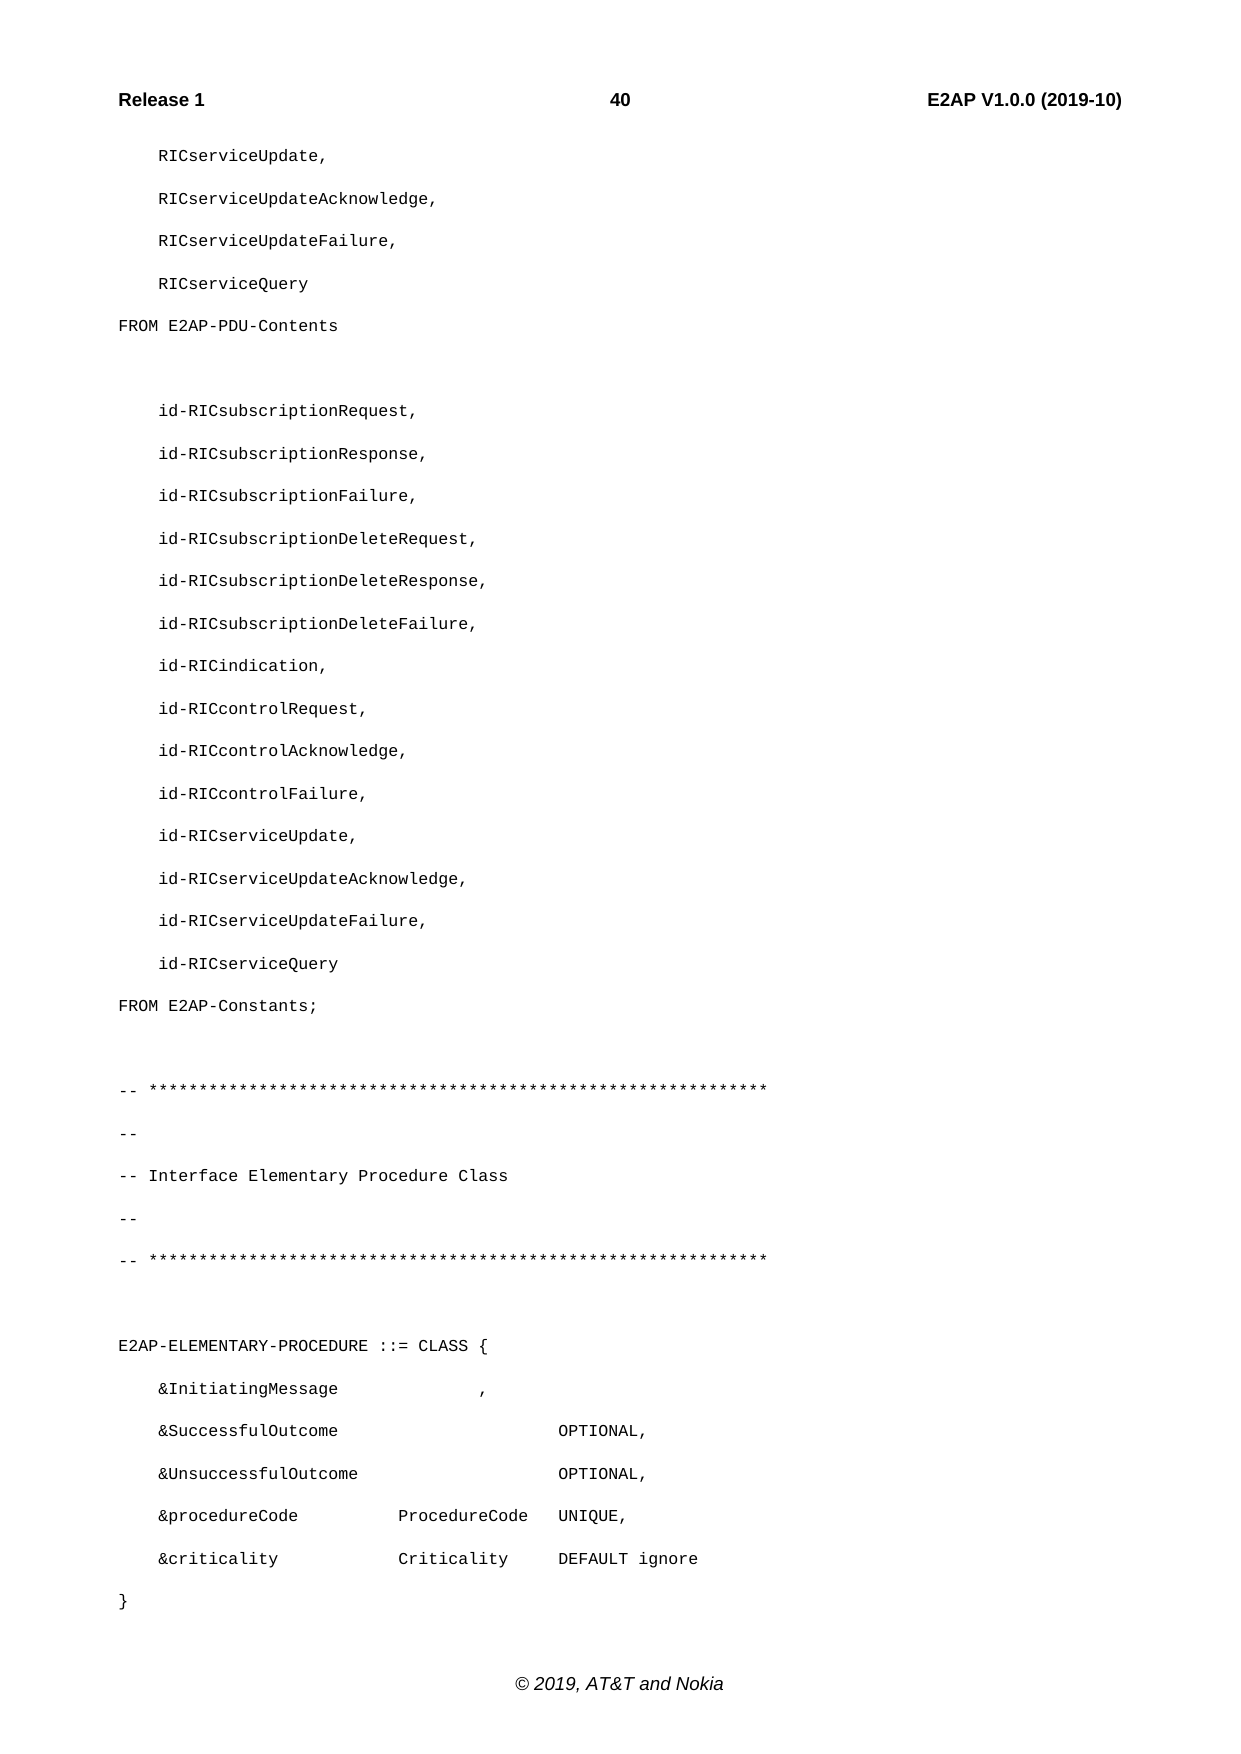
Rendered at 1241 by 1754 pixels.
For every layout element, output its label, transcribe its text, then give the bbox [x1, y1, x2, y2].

text id-RICcontrolRequest, [118, 700, 1122, 719]
text &InitiatingMessage , [118, 1380, 1122, 1399]
text -- ************************************************************** [118, 1253, 1122, 1272]
text RICserviceQuery [118, 275, 1122, 294]
text &UnsuccessfulOutcome OPTIONAL, [118, 1465, 1122, 1484]
text E2AP-ELEMENTARY-PROCEDURE ::= CLASS { [118, 1338, 1122, 1357]
text id-RICserviceUpdateAcknowledge, [118, 870, 1122, 889]
text id-RICserviceUpdate, [118, 828, 1122, 847]
text id-RICcontrolFailure, [118, 785, 1122, 804]
text -- [118, 1125, 1122, 1144]
text id-RICindication, [118, 658, 1122, 677]
text RICserviceUpdateAcknowledge, [118, 190, 1122, 209]
text id-RICsubscriptionResponse, [118, 445, 1122, 464]
text -- Interface Elementary Procedure Class [118, 1168, 1122, 1187]
text &criticality Criticality DEFAULT ignore [118, 1550, 1122, 1569]
text FROM E2AP-Constants; [118, 998, 1122, 1017]
text id-RICsubscriptionDeleteResponse, [118, 573, 1122, 592]
text id-RICserviceUpdateFailure, [118, 913, 1122, 932]
text FROM E2AP-PDU-Contents [118, 318, 1122, 337]
text -- ************************************************************** [118, 1083, 1122, 1102]
text RICserviceUpdateFailure, [118, 233, 1122, 252]
text -- [118, 1210, 1122, 1229]
text id-RICcontrolAcknowledge, [118, 743, 1122, 762]
text RICserviceUpdate, [118, 148, 1122, 167]
text &procedureCode ProcedureCode UNIQUE, [118, 1508, 1122, 1527]
text id-RICsubscriptionDeleteRequest, [118, 530, 1122, 549]
text &SuccessfulOutcome OPTIONAL, [118, 1423, 1122, 1442]
text id-RICsubscriptionFailure, [118, 488, 1122, 507]
text id-RICsubscriptionRequest, [118, 403, 1122, 422]
text id-RICserviceQuery [118, 955, 1122, 974]
text } [118, 1593, 1122, 1612]
text id-RICsubscriptionDeleteFailure, [118, 615, 1122, 634]
